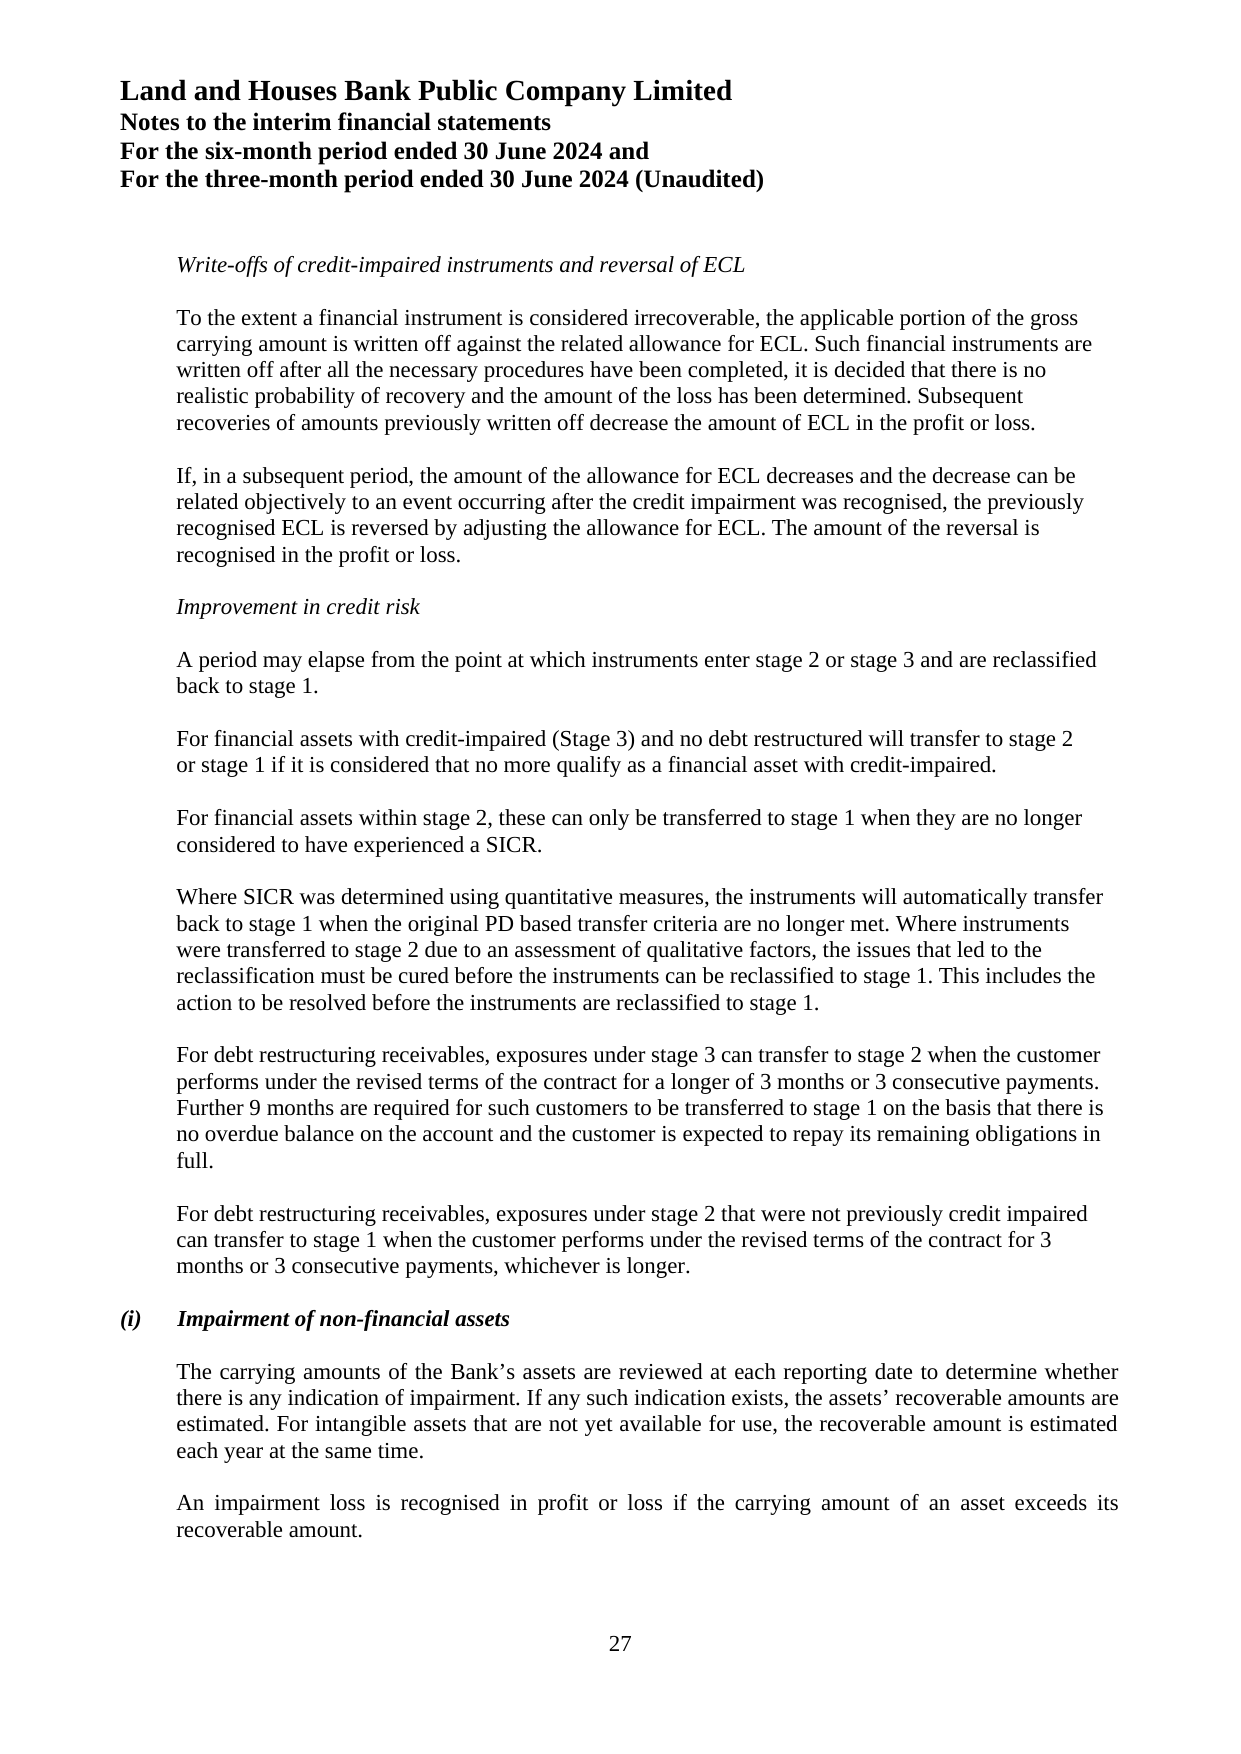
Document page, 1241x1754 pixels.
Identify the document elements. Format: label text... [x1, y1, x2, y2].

text For debt restructuring receivables, exposures under stage 2 that were not previously credit impaired can transfer to stage 1 when the customer performs under the revised terms of the contract for 3 months or 3 consecutive payments, whichever is longer. [176, 1199, 1120, 1279]
text An impairment loss is recognised in profit or loss if the carrying amount of an asset exceeds its recoverable amount. [176, 1489, 1120, 1542]
text The carrying amounts of the Bank’s assets are reviewed at each reporting date to determine whether there is any indication of impairment. If any such indication exists, the assets’ recoverable amounts are estimated. For intangible assets that are not yet available for use, the recoverable amount is estimated each year at the same time. [176, 1358, 1120, 1463]
text For debt restructuring receivables, exposures under stage 3 can transfer to stage 2 when the customer performs under the revised terms of the contract for a longer of 3 months or 3 consecutive payments. Further 9 months are required for such customers to be transferred to stage 1 on the basis that there is no overdue balance on the account and the customer is expected to repay its remaining obligations in full. [176, 1041, 1120, 1173]
text If, in a subsequent period, the amount of the allowance for ECL decreases and the decrease can be related objectively to an event occurring after the credit impairment was recognised, the previously recognised ECL is reversed by adjusting the allowance for ECL. The amount of the reversal is recognised in the profit or loss. [176, 462, 1120, 567]
subtitle Impairment of non-financial assets [120, 1305, 1120, 1331]
text Where SICR was determined using quantitative measures, the instruments will automatically transfer back to stage 1 when the original PD based transfer criteria are no longer met. Where instruments were transferred to stage 2 due to an assessment of qualitative factors, the issues that led to the reclassification must be cured before the instruments can be reclassified to stage 1. This includes the action to be resolved before the instruments are reclassified to stage 1. [176, 883, 1120, 1015]
text For financial assets within stage 2, these can only be transferred to stage 1 when they are no longer considered to have experienced a SICR. [176, 804, 1120, 857]
text Write-offs of credit-impaired instruments and reversal of ECL [176, 251, 1120, 277]
text Improvement in credit risk [176, 593, 1120, 620]
text For financial assets with credit-impaired (Stage 3) and no debt restructured will transfer to stage 2 or stage 1 if it is considered that no more qualify as a financial asset with credit-impaired. [176, 725, 1120, 778]
text To the extent a financial instrument is considered irrecoverable, the applicable portion of the gross carrying amount is written off against the related allowance for ECL. Such financial instruments are written off after all the necessary procedures have been completed, it is decided that there is no realistic probability of recovery and the amount of the loss has been determined. Subsequent recoveries of amounts previously written off decrease the amount of ECL in the profit or loss. [176, 303, 1120, 435]
text A period may elapse from the point at which instruments enter stage 2 or stage 3 and are reclassified back to stage 1. [176, 646, 1120, 699]
